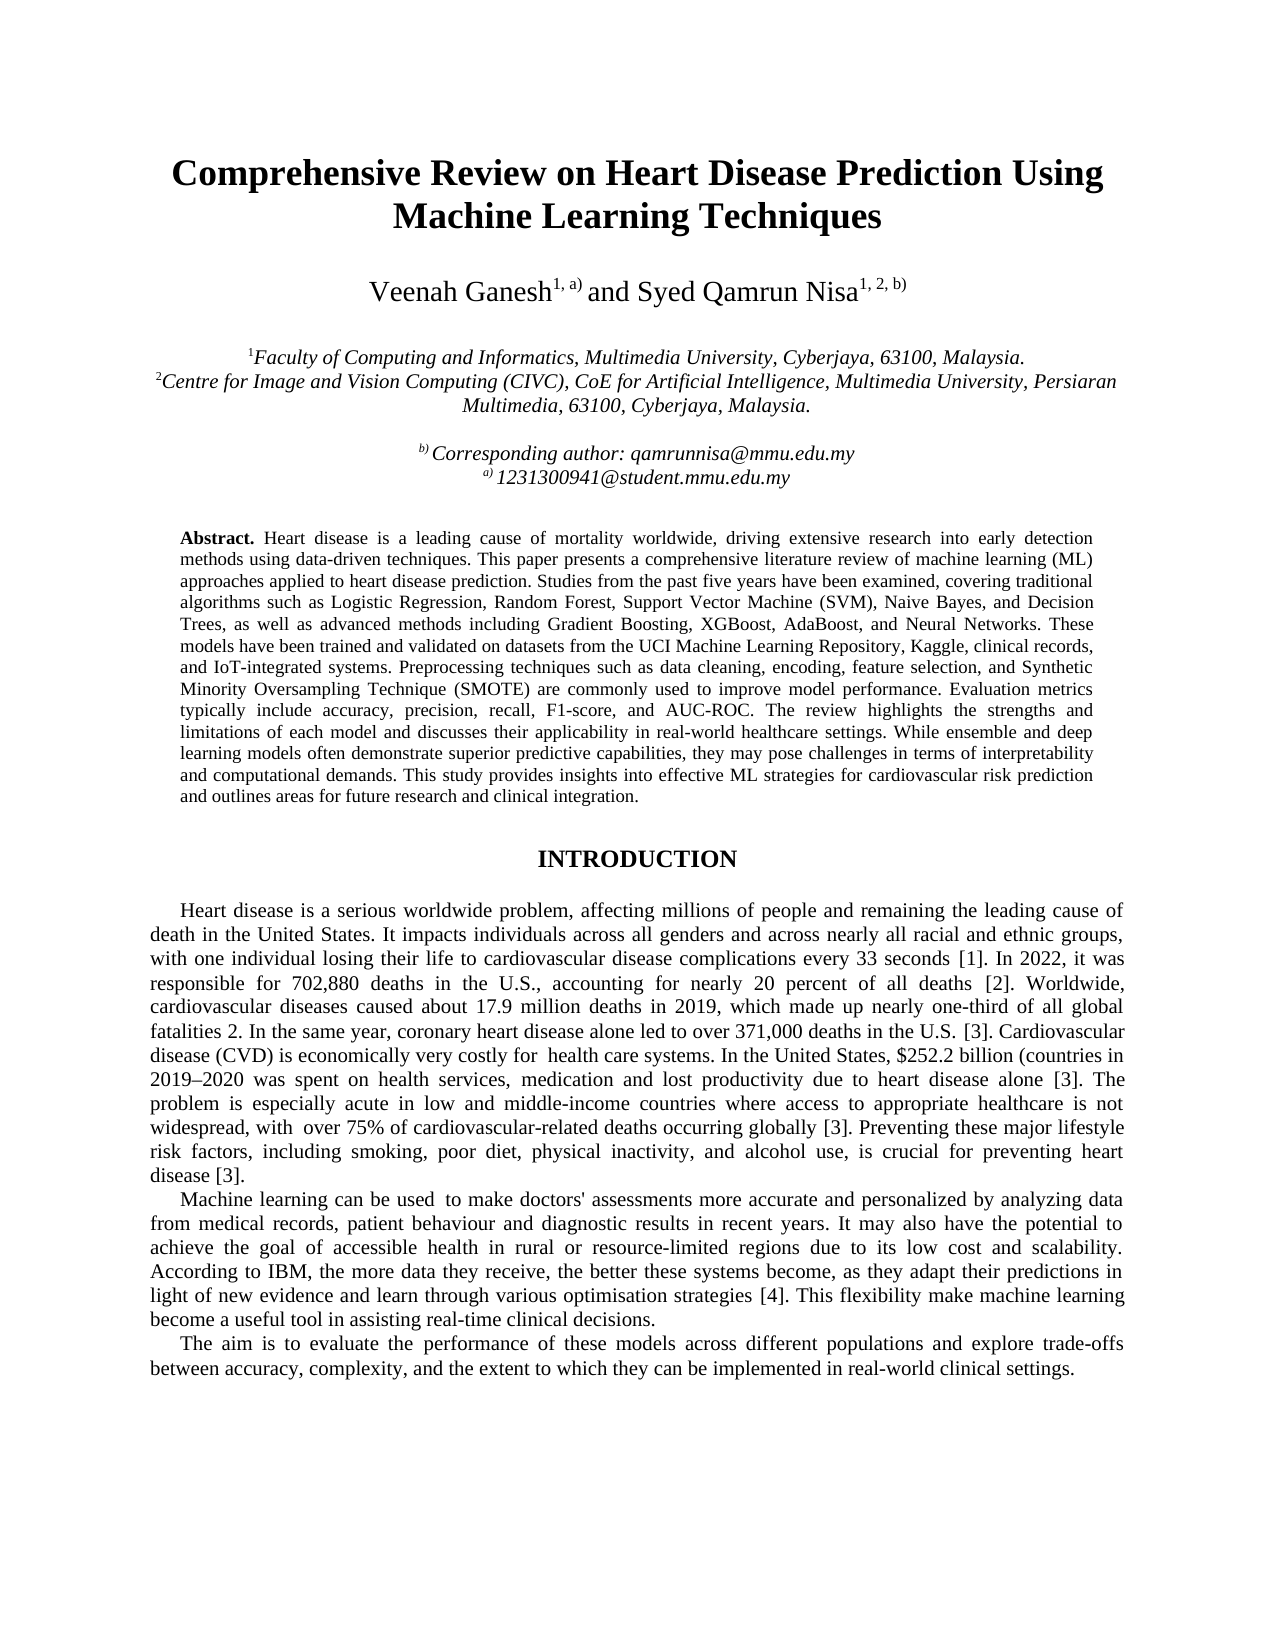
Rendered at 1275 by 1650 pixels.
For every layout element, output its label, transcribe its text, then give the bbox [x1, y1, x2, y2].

text Heart disease is a serious worldwide problem, affecting millions of people and remaining the leading cause of death in the United States. It impacts individuals across all genders and across nearly all racial and ethnic groups, with one individual losing their life to cardiovascular disease complications every 33 seconds ]. In 2022, it was responsible for 702,880 deaths in the U.S., accounting for nearly 20 percent of all deaths . Worldwide, cardiovascular diseases caused about 17.9 million deaths in 2019, which made up nearly one-third of all global fatalities . In the same year, coronary heart disease alone led to over 371,000 deaths in the U.S. . Cardiovascular disease (CVD) is economically very costly for health care systems. In the United States, $252.2 billion (countries in 2019–2020 was spent on health services, medication and lost productivity due to heart disease alone . The problem is especially acute in low and middle-income countries where access to appropriate healthcare is not widespread, with over 75% of cardiovascular-related deaths occurring globally . Preventing these major lifestyle risk factors, including smoking, poor diet, physical inactivity, and alcohol use, is crucial for preventing heart disease [. [150, 898, 1125, 1187]
text Abstract. Heart disease is a leading cause of mortality worldwide, driving extensive research into early detection methods using data-driven techniques. This paper presents a comprehensive literature review of machine learning (ML) approaches applied to heart disease prediction. Studies from the past five years have been examined, covering traditional algorithms such as Logistic Regression, Random Forest, Support Vector Machine (SVM), Naive Bayes, and Decision Trees, as well as advanced methods including Gradient Boosting, XGBoost, AdaBoost, and Neural Networks. These models have been trained and validated on datasets from the UCI Machine Learning Repository, Kaggle, clinical records, and IoT-integrated systems. Preprocessing techniques such as data cleaning, encoding, feature selection, and Synthetic Minority Oversampling Technique (SMOTE) are commonly used to improve model performance. Evaluation metrics typically include accuracy, precision, recall, F1-score, and AUC-ROC. The review highlights the strengths and limitations of each model and discusses their applicability in real-world healthcare settings. While ensemble and deep learning models often demonstrate superior predictive capabilities, they may pose challenges in terms of interpretability and computational demands. This study provides insights into effective ML strategies for cardiovascular risk prediction and outlines areas for future research and clinical integration. [180, 527, 1095, 807]
text b) Corresponding author: qamrunnisa@mmu.edu.my [150, 417, 1125, 465]
text The aim is to evaluate the performance of these models across different populations and explore trade-offs between accuracy, complexity, and the extent to which they can be implemented in real-world clinical settings. [150, 1331, 1125, 1379]
text Veenah Ganesh1, a) and Syed Qamrun Nisa1, 2, b) [150, 274, 1125, 307]
text Machine learning can be used to make doctors' assessments more accurate and personalized by analyzing data from medical records, patient behaviour and diagnostic results in recent years. It may also have the potential to achieve the goal of accessible health in rural or resource-limited regions due to its low cost and scalability. According to IBM, the more data they receive, the better these systems become, as they adapt their predictions in light of new evidence and learn through various optimisation strategies . This flexibility make machine learning become a useful tool in assisting real-time clinical decisions. [150, 1187, 1125, 1331]
text 1Faculty of Computing and Informatics, Multimedia University, Cyberjaya, 63100, Malaysia. [150, 345, 1125, 369]
text 2Centre for Image and Vision Computing (CIVC), CoE for Artificial Intelligence, Multimedia University, Persiaran Multimedia, 63100, Cyberjaya, Malaysia. [150, 369, 1125, 417]
title Comprehensive Review on Heart Disease Prediction Using Machine Learning Techniques [150, 150, 1125, 236]
subtitle INTRODUCTION [150, 844, 1125, 873]
text a) 1231300941@student.mmu.edu.my [150, 465, 1125, 489]
